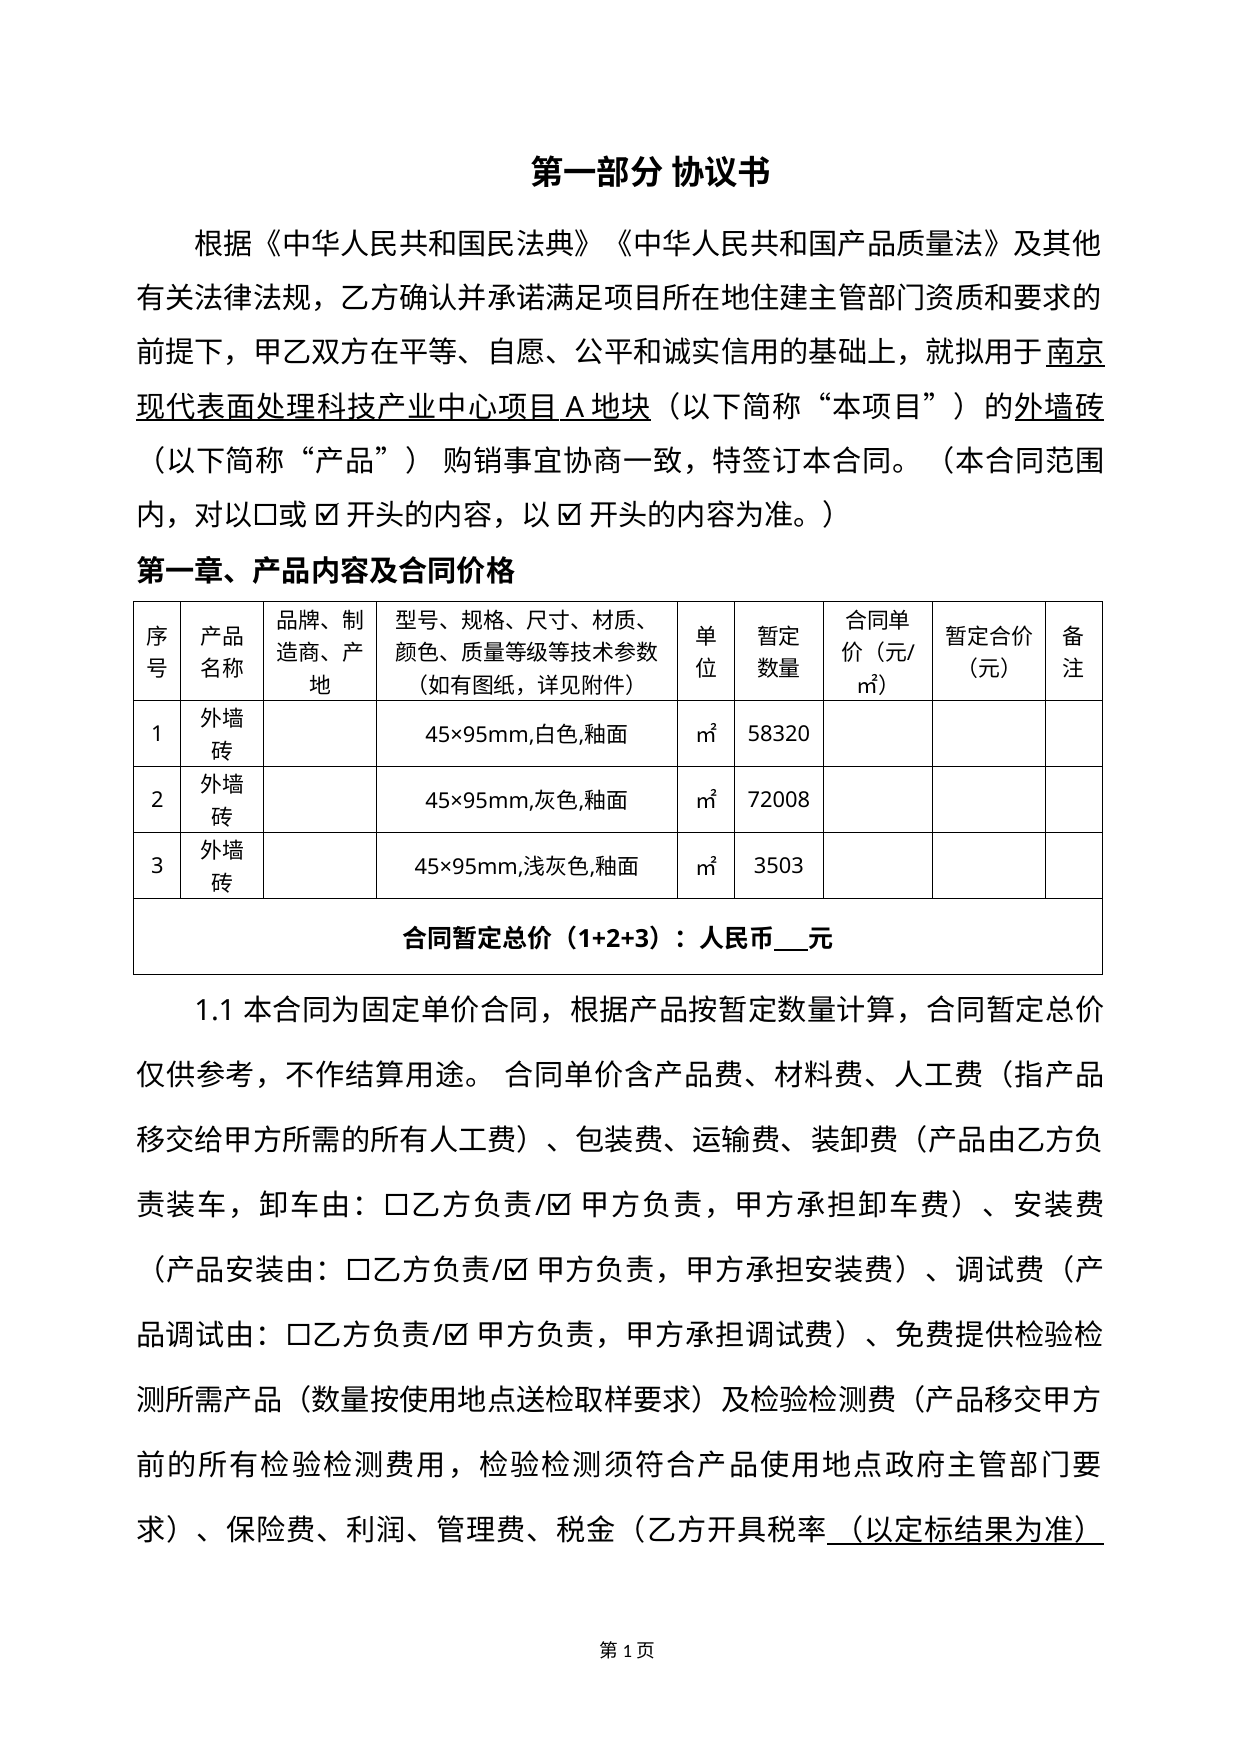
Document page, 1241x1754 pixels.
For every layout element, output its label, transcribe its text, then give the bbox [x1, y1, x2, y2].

table_header 品牌、制造商、产地 [264, 602, 376, 700]
table_cell [264, 701, 376, 766]
table_cell 外墙砖 [181, 833, 263, 898]
table_cell ㎡ [678, 833, 734, 898]
table_cell [933, 701, 1045, 766]
table_cell 45×95mm,浅灰色,釉面 [377, 833, 677, 898]
table_cell 1 [134, 701, 180, 766]
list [136, 975, 1104, 1560]
table_cell [933, 833, 1045, 898]
table_cell [1046, 701, 1102, 766]
table_cell [264, 833, 376, 898]
table_header 型号、规格、尺寸、材质、颜色、质量等级等技术参数（如有图纸，详见附件） [377, 602, 677, 700]
table_cell 3503 [735, 833, 823, 898]
table_header 暂定合价（元） [933, 602, 1045, 700]
table_cell [824, 767, 932, 832]
table_cell ㎡ [678, 701, 734, 766]
table_cell 合同暂定总价（1+2+3）：人民币 元 [134, 899, 1102, 974]
table_cell [264, 767, 376, 832]
list 产品内容及合同价格 [136, 536, 1104, 601]
table_header 序号 [134, 602, 180, 700]
table_cell [824, 833, 932, 898]
list 第一部分 协议书 [136, 143, 1164, 195]
table_cell 72008 [735, 767, 823, 832]
table_cell 45×95mm,灰色,釉面 [377, 767, 677, 832]
table_cell 45×95mm,白色,釉面 [377, 701, 677, 766]
table_cell 2 [134, 767, 180, 832]
table_header 合同单价（元/㎡） [824, 602, 932, 700]
table_cell [1046, 833, 1102, 898]
table_cell 外墙砖 [181, 767, 263, 832]
table_cell [933, 767, 1045, 832]
table_cell [1046, 767, 1102, 832]
table_header 单位 [678, 602, 734, 700]
table_header 产品名称 [181, 602, 263, 700]
table_cell 外墙砖 [181, 701, 263, 766]
table_header 备注 [1046, 602, 1102, 700]
table_header 暂定 数量 [735, 602, 823, 700]
table_cell [824, 701, 932, 766]
table_cell ㎡ [678, 767, 734, 832]
table_cell 58320 [735, 701, 823, 766]
table_cell 3 [134, 833, 180, 898]
list 根据《中华人民共和国民法典》《中华人民共和国产品质量法》及其他有关法律法规，乙方确认并承诺满足项目所在地住建主管部门资质和要求的前提下，甲乙双方在平等、自愿、公平和诚实信用的基础上，就拟用于南京现代表面处理科技产业中心项目A地块（以下简称“本项目”）的外墙砖（以下简称“产品”） 购销事宜协商一致，特签订本合同。（本合同范围内，对以或开头的内容，以开头的内容为准。） [136, 211, 1104, 536]
